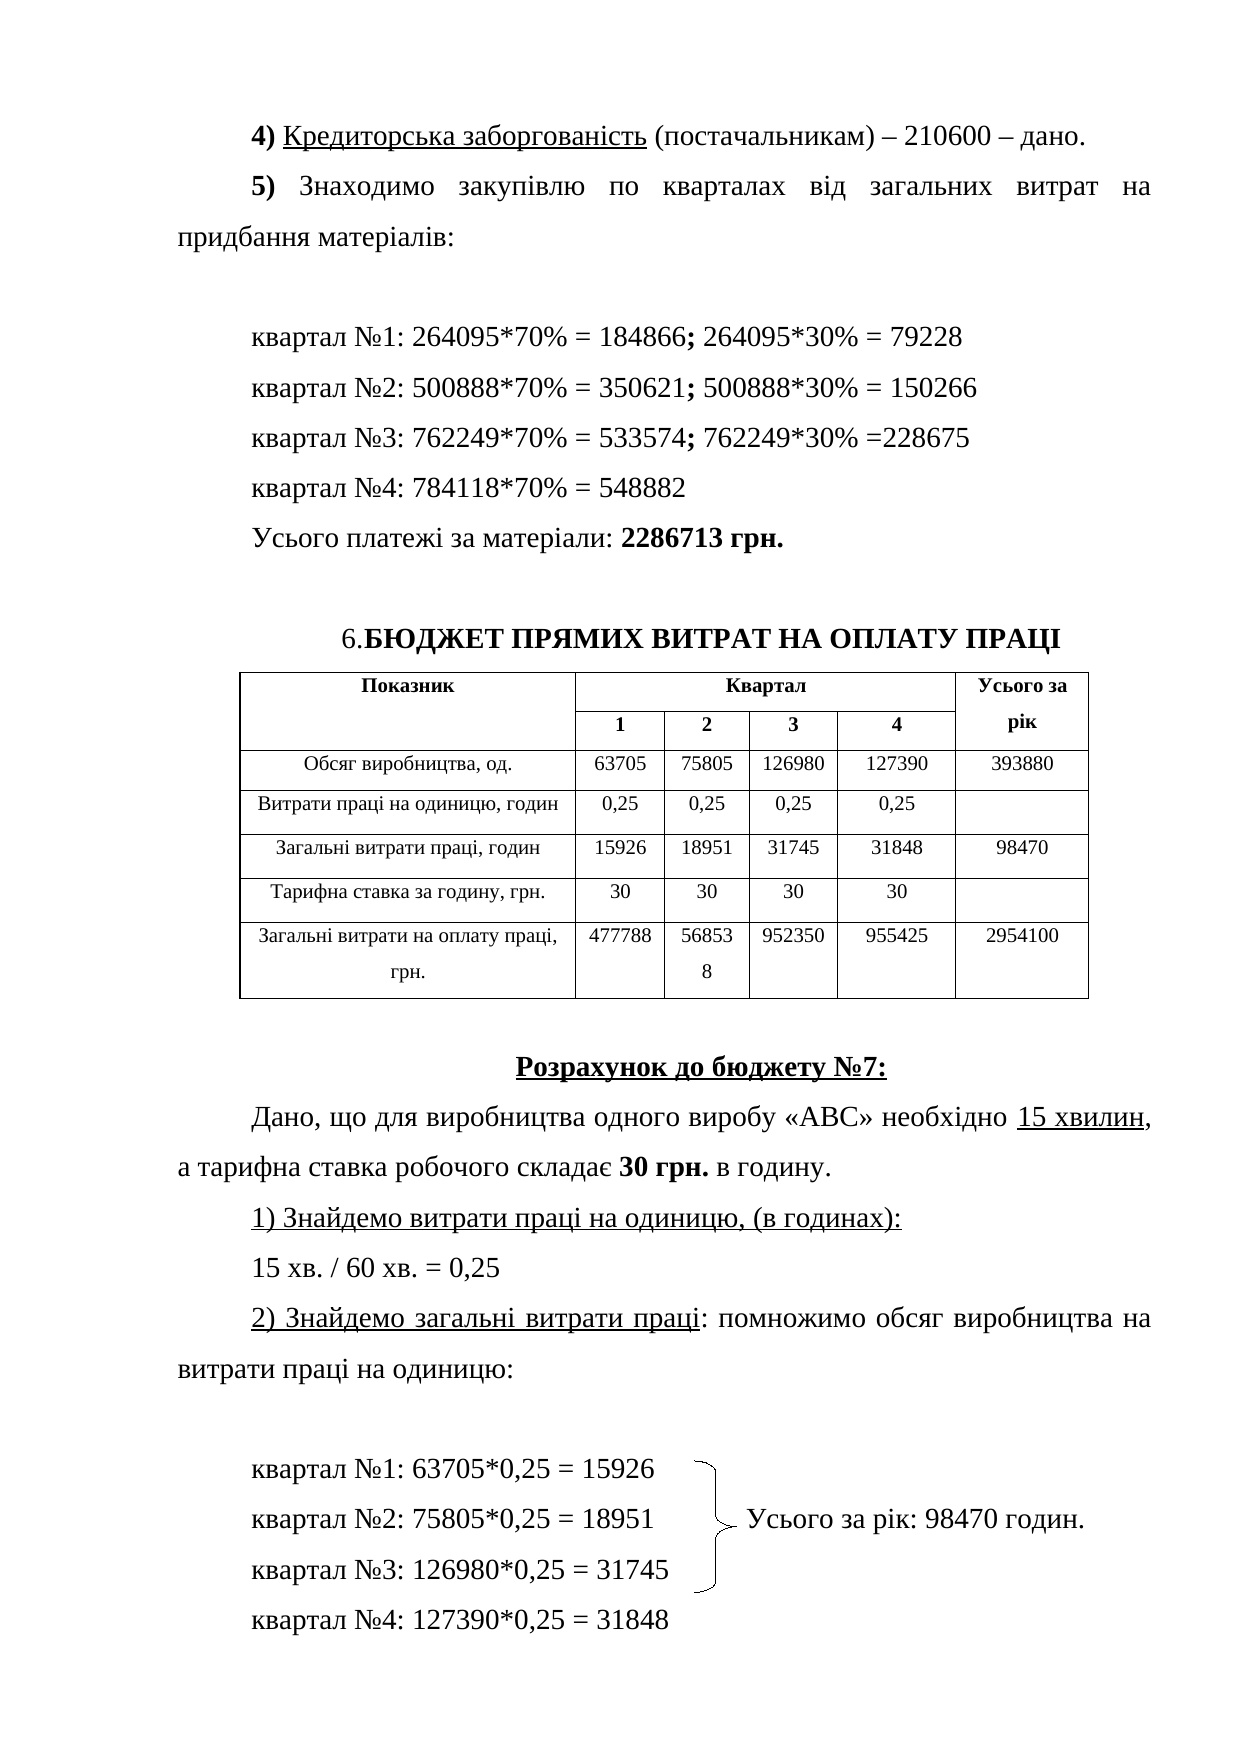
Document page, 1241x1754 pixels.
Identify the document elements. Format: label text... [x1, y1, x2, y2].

table_cell 0,25 [750, 791, 837, 834]
table_cell 1 [576, 712, 664, 750]
table_cell 75805 [665, 751, 749, 790]
table_cell 955425 [838, 923, 955, 997]
table_header Показник [241, 673, 575, 750]
text квартал №3: 762249*70% = 533574; 762249*30% =228675 [177, 420, 1152, 453]
table_cell 3 [750, 712, 837, 750]
subtitle БЮДЖЕТ ПРЯМИХ ВИТРАТ НА ОПЛАТУ ПРАЦІ [177, 621, 1152, 655]
table_cell 0,25 [838, 791, 955, 834]
table_cell Витрати праці на одиницю, годин [241, 791, 575, 834]
table_cell 393880 [956, 751, 1088, 790]
table_cell 30 [750, 879, 837, 922]
table_cell 568538 [665, 923, 749, 997]
table_cell 0,25 [665, 791, 749, 834]
text Розрахунок до бюджету №7: [177, 1049, 1152, 1082]
table_cell Тарифна ставка за годину, грн. [241, 879, 575, 922]
text 1) Знайдемо витрати праці на одиницю, (в годинах): [177, 1200, 1152, 1233]
text 4) Кредиторська заборгованість (постачальникам) – 210600 – дано. [177, 118, 1152, 152]
table_cell 127390 [838, 751, 955, 790]
text квартал №2: 500888*70% = 350621; 500888*30% = 150266 [177, 370, 1152, 403]
table_cell 2 [665, 712, 749, 750]
text 15 хв. / 60 хв. = 0,25 [177, 1250, 1152, 1284]
table_cell 63705 [576, 751, 664, 790]
text квартал №1: 63705*0,25 = 15926 [177, 1451, 1152, 1485]
text 2) Знайдемо загальні витрати праці: помножимо обсяг виробництва на витрати праці на одиницю: [177, 1300, 1152, 1384]
text квартал №2: 75805*0,25 = 18951 Усього за рік: 98470 годин. [177, 1502, 1152, 1535]
table_cell 30 [576, 879, 664, 922]
table_header Усього за рік [956, 673, 1088, 750]
text квартал №1: 264095*70% = 184866; 264095*30% = 79228 [177, 319, 1152, 353]
table_header Квартал [576, 673, 955, 711]
text Дано, що для виробництва одного виробу «АВС» необхідно 15 хвилин, а тарифна ставка робочого складає 30 грн. в годину. [177, 1099, 1152, 1183]
text квартал №4: 784118*70% = 548882 [177, 470, 1152, 504]
table_cell 4 [838, 712, 955, 750]
text квартал №4: 127390*0,25 = 31848 [177, 1602, 1152, 1636]
table_cell 18951 [665, 835, 749, 878]
table_cell 31745 [750, 835, 837, 878]
table_cell 31848 [838, 835, 955, 878]
table_cell 126980 [750, 751, 837, 790]
text Усього платежі за матеріали: 2286713 грн. [177, 521, 1152, 554]
table_cell Обсяг виробництва, од. [241, 751, 575, 790]
table_cell Загальні витрати праці, годин [241, 835, 575, 878]
text 5) Знаходимо закупівлю по кварталах від загальних витрат на придбання матеріалів: [177, 168, 1152, 252]
table_cell Загальні витрати на оплату праці, грн. [241, 923, 575, 997]
table_cell 15926 [576, 835, 664, 878]
text квартал №3: 126980*0,25 = 31745 [177, 1552, 1152, 1586]
table_cell 952350 [750, 923, 837, 997]
table_cell 477788 [576, 923, 664, 997]
table_cell 98470 [956, 835, 1088, 878]
table_cell [956, 879, 1088, 922]
table_cell [956, 791, 1088, 834]
table_cell 2954100 [956, 923, 1088, 997]
table_cell 0,25 [576, 791, 664, 834]
table_cell 30 [838, 879, 955, 922]
table_cell 30 [665, 879, 749, 922]
